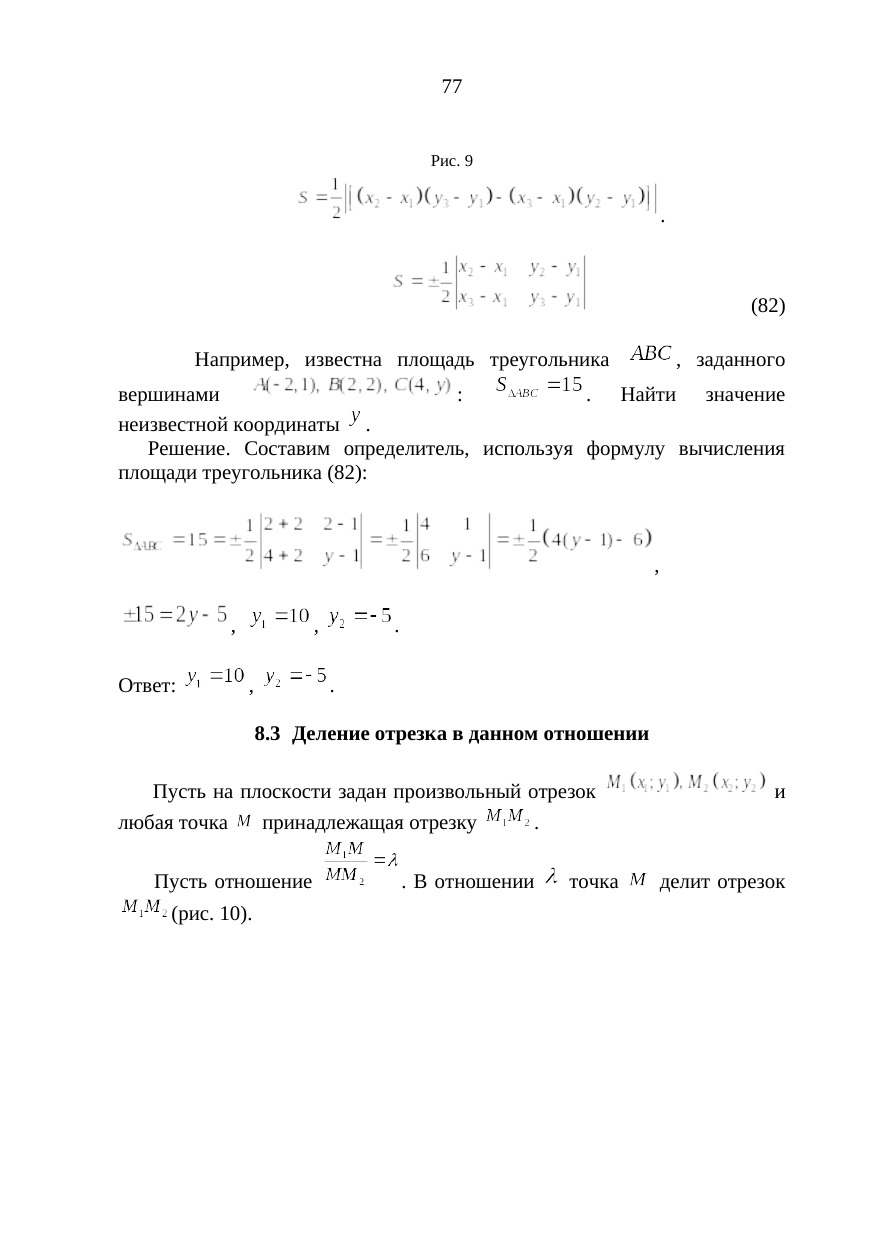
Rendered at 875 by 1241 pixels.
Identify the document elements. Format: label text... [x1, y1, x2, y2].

text (82) [118, 251, 785, 317]
text Пусть отношение . В отношении точка делит отрезок (рис. 10). [118, 834, 785, 927]
list Деление отрезка в данном отношении [118, 721, 785, 745]
text Ответ: , . [118, 661, 785, 697]
text . [118, 170, 785, 227]
text Решение. Составим определитель, используя формулу вычисления площади треугольника (82): [118, 436, 785, 484]
text Рис. 9 [118, 151, 785, 170]
text Например, известна площадь треугольника , заданного вершинами : . Найти значение неизвестной координаты . [118, 341, 785, 436]
text , [118, 508, 785, 577]
text Пусть на плоскости задан произвольный отрезок и любая точка принадлежащая отрезку . [118, 769, 785, 834]
text , , . [118, 601, 785, 637]
